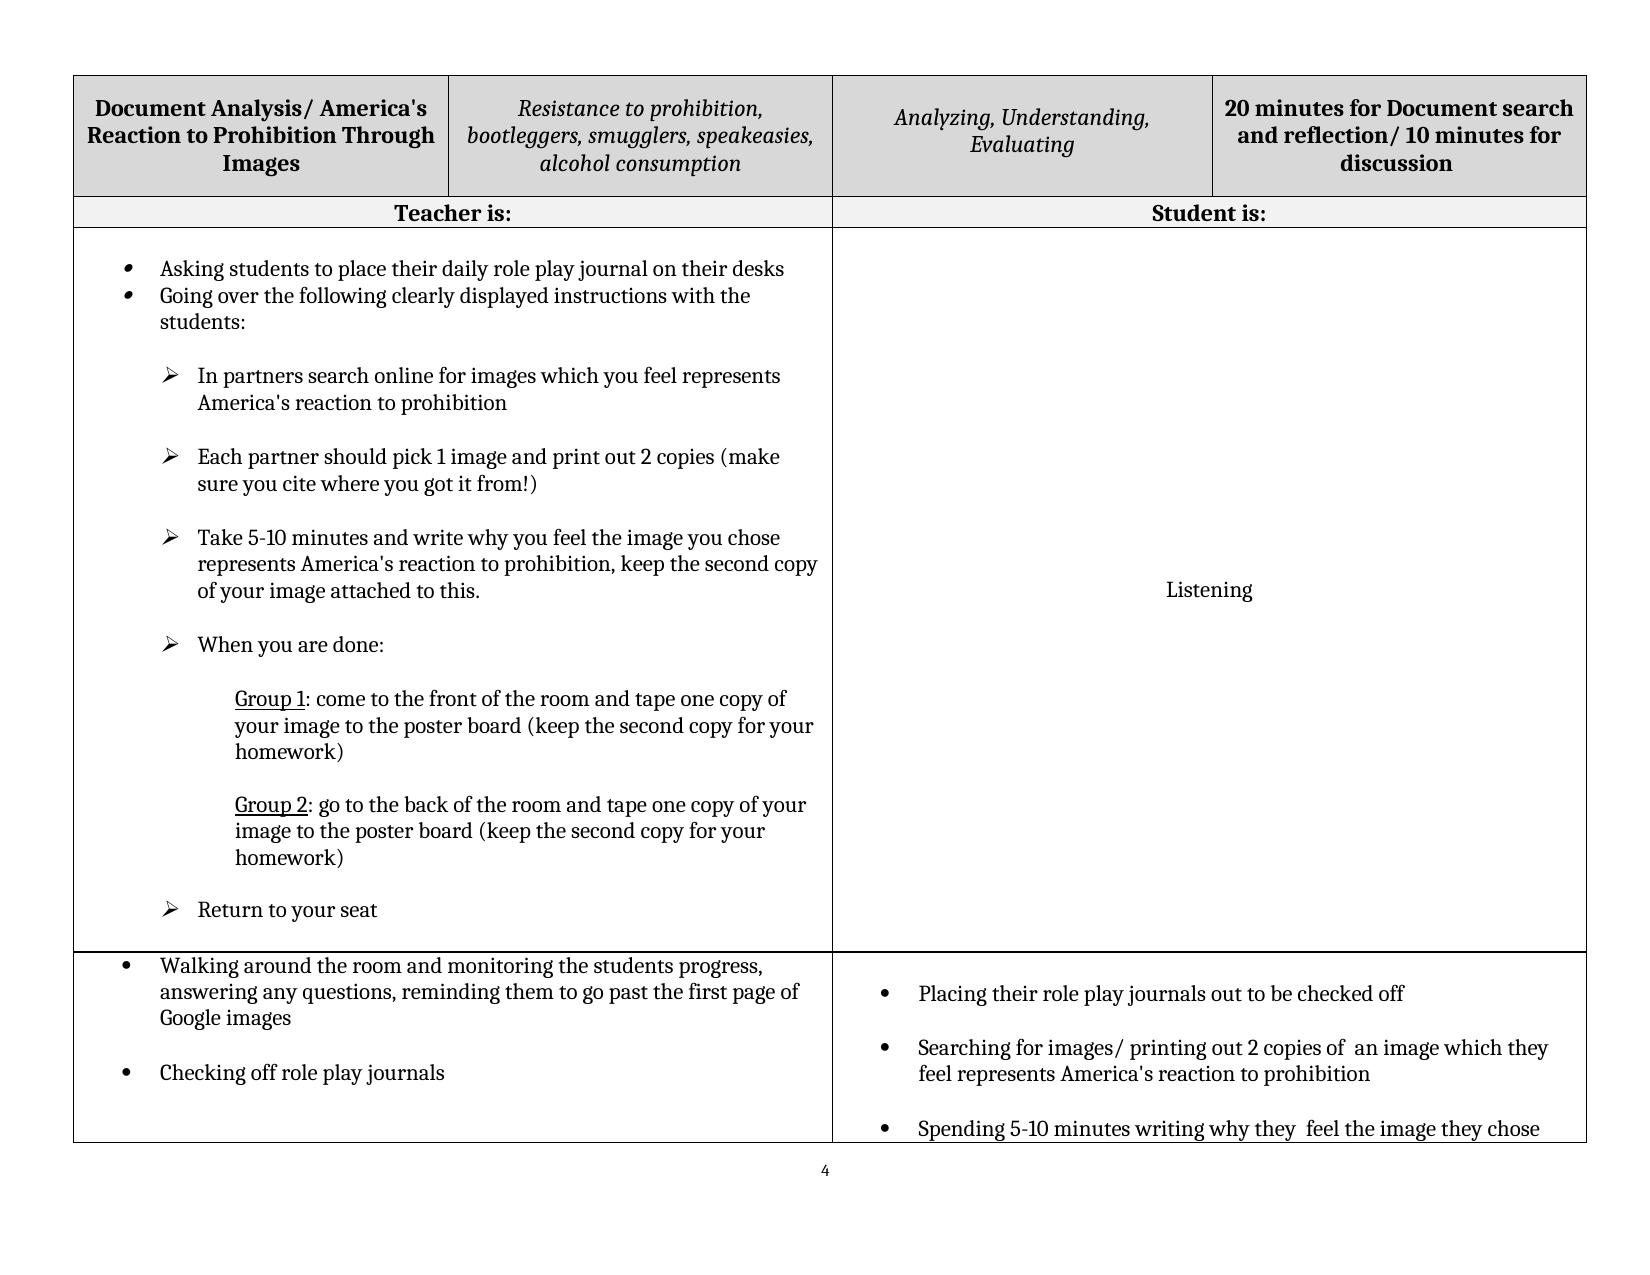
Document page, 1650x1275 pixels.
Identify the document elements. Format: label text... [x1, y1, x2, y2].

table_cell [74, 953, 832, 1142]
table_cell Listening [833, 228, 1586, 951]
table_cell Document Analysis/ America's Reaction to Prohibition Through Images [74, 76, 448, 196]
table_cell Teacher is: [74, 197, 832, 227]
table_cell Analyzing, Understanding, Evaluating [833, 76, 1212, 196]
table_cell Student is: [833, 197, 1586, 227]
table_cell 20 minutes for Document search and reflection/ 10 minutes for discussion [1213, 76, 1586, 196]
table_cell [833, 953, 1586, 1142]
table_cell Asking students to place their daily role play journal on their desks Going over the following clearly displayed instructions with the students: In partners search online for images which you feel represents America's reaction to prohibition Each partner should pick 1 image and print out 2 copies (make sure you cite where you got it from!) Take 5-10 minutes and write why you feel the image you chose represents America's reaction to prohibition, keep the second copy of your image attached to this. When you are done: Group 1: come to the front of the room and tape one copy of your image to the poster board (keep the second copy for your homework) Group 2: go to the back of the room and tape one copy of your image to the poster board (keep the second copy for your homework) Return to your seat [74, 228, 832, 951]
table_cell Resistance to prohibition, bootleggers, smugglers, speakeasies, alcohol consumption [449, 76, 832, 196]
